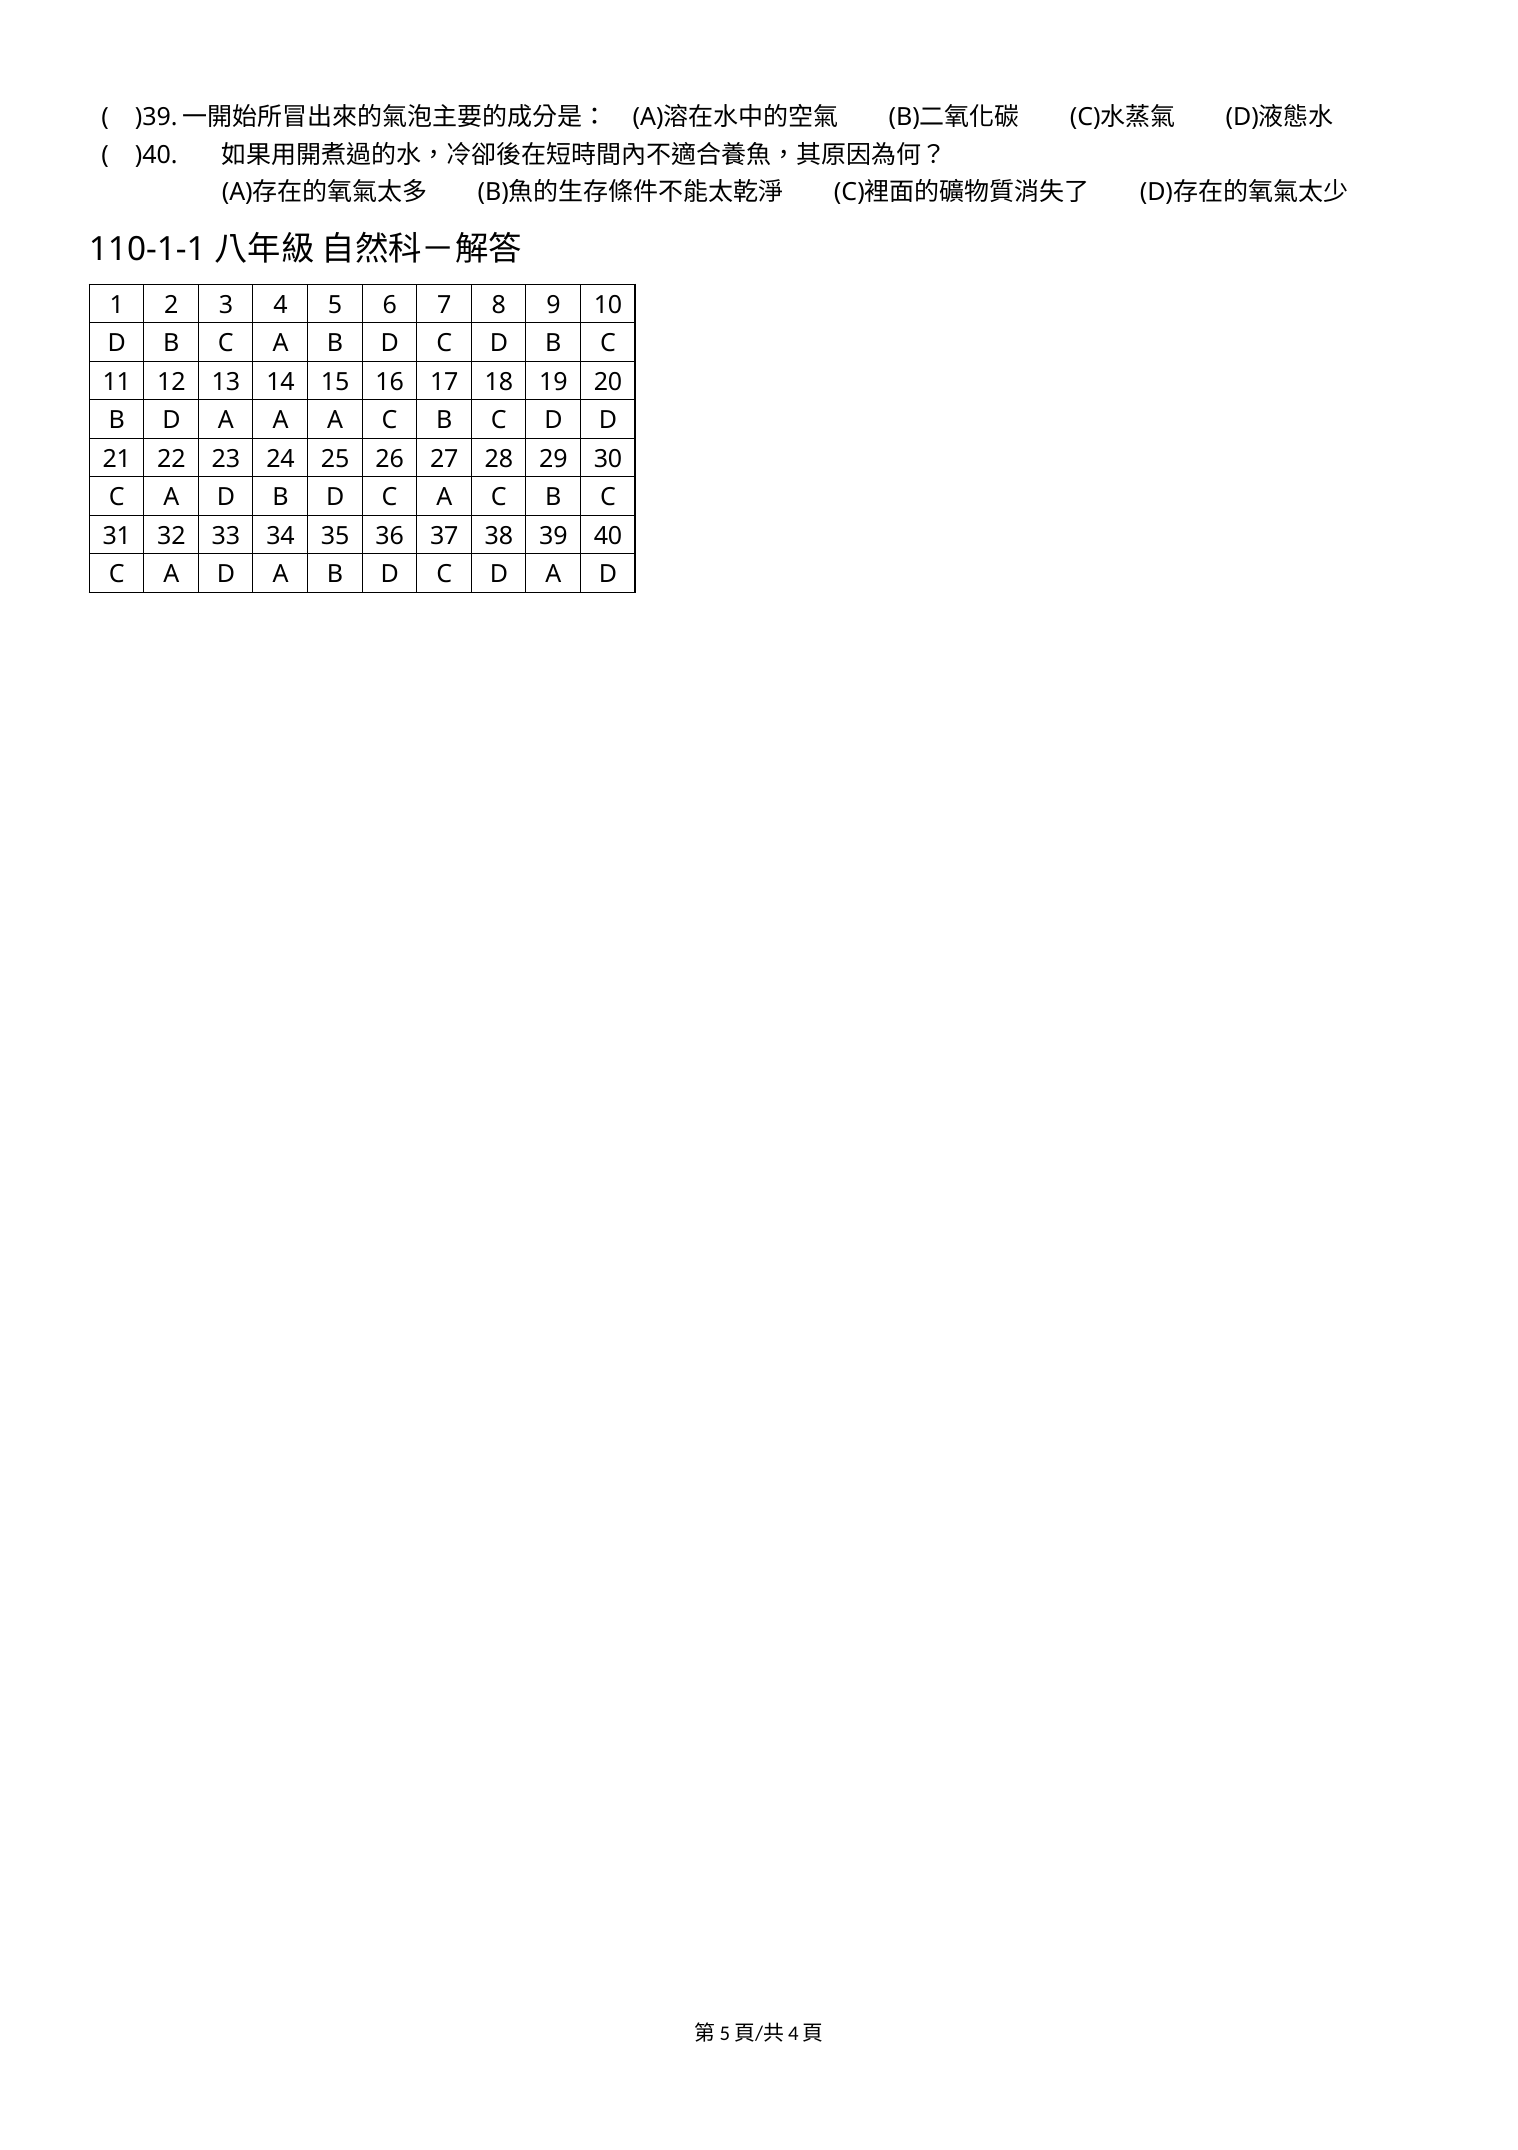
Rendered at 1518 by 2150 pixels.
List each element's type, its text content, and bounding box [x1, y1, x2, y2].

table_cell D [199, 554, 252, 592]
table_cell B [253, 477, 307, 515]
table_cell D [90, 323, 143, 361]
table_cell D [199, 477, 252, 515]
table_cell B [526, 477, 580, 515]
table_cell B [526, 323, 580, 361]
table_cell 31 [90, 516, 143, 553]
table_cell C [472, 477, 525, 515]
table_cell 39 [526, 516, 580, 553]
table_cell 16 [363, 362, 416, 399]
table_cell 27 [417, 439, 471, 476]
table_cell 23 [199, 439, 252, 476]
table_cell B [308, 323, 362, 361]
table_cell D [581, 400, 634, 438]
table_cell 37 [417, 516, 471, 553]
table_cell 24 [253, 439, 307, 476]
table_header 8 [472, 285, 525, 322]
table_cell 19 [526, 362, 580, 399]
table_cell 17 [417, 362, 471, 399]
table_cell 32 [144, 516, 198, 553]
table_cell C [417, 554, 471, 592]
list 一開始所冒出來的氣泡主要的成分是： (A)溶在水中的空氣 (B)二氧化碳 (C)水蒸氣 (D)液態水 [101, 96, 1429, 133]
table_cell B [308, 554, 362, 592]
table_cell 21 [90, 439, 143, 476]
table_cell 33 [199, 516, 252, 553]
table_cell D [144, 400, 198, 438]
table_header 7 [417, 285, 471, 322]
table_cell A [526, 554, 580, 592]
table_cell 15 [308, 362, 362, 399]
text 110-1-1 八年級 自然科－解答 [89, 208, 1429, 283]
table_header 3 [199, 285, 252, 322]
table_cell 12 [144, 362, 198, 399]
table_cell 13 [199, 362, 252, 399]
table_cell 25 [308, 439, 362, 476]
table_cell 22 [144, 439, 198, 476]
table_cell C [363, 477, 416, 515]
table_header 1 [90, 285, 143, 322]
table_cell 34 [253, 516, 307, 553]
table_cell 29 [526, 439, 580, 476]
table_cell A [144, 554, 198, 592]
table_cell 28 [472, 439, 525, 476]
table_cell 38 [472, 516, 525, 553]
table_cell A [308, 400, 362, 438]
table_cell D [581, 554, 634, 592]
table_cell 14 [253, 362, 307, 399]
table_cell A [144, 477, 198, 515]
table_cell D [472, 554, 525, 592]
table_cell 20 [581, 362, 634, 399]
table_cell 18 [472, 362, 525, 399]
table_header 10 [581, 285, 634, 322]
table_cell 35 [308, 516, 362, 553]
table_cell D [526, 400, 580, 438]
table_cell C [199, 323, 252, 361]
table_cell D [472, 323, 525, 361]
table_header 2 [144, 285, 198, 322]
table_cell A [253, 400, 307, 438]
table_cell C [90, 554, 143, 592]
table_cell 36 [363, 516, 416, 553]
table_cell C [363, 400, 416, 438]
table_header 5 [308, 285, 362, 322]
table_cell B [90, 400, 143, 438]
table_cell 30 [581, 439, 634, 476]
table_cell B [144, 323, 198, 361]
table_cell A [417, 477, 471, 515]
table_cell D [308, 477, 362, 515]
list 如果用開煮過的水，冷卻後在短時間內不適合養魚，其原因為何？ [101, 133, 1429, 171]
table_cell C [472, 400, 525, 438]
table_cell 11 [90, 362, 143, 399]
table_header 9 [526, 285, 580, 322]
table_cell 40 [581, 516, 634, 553]
table_cell D [363, 323, 416, 361]
table_cell C [581, 477, 634, 515]
table_header 4 [253, 285, 307, 322]
table_cell A [253, 554, 307, 592]
table_cell A [253, 323, 307, 361]
table_cell B [417, 400, 471, 438]
table_cell D [363, 554, 416, 592]
table_cell 26 [363, 439, 416, 476]
table_cell C [90, 477, 143, 515]
list (A)存在的氧氣太多 (B)魚的生存條件不能太乾淨 (C)裡面的礦物質消失了 (D)存在的氧氣太少 [222, 171, 1429, 208]
table_cell C [581, 323, 634, 361]
table_header 6 [363, 285, 416, 322]
table_cell C [417, 323, 471, 361]
table_cell A [199, 400, 252, 438]
